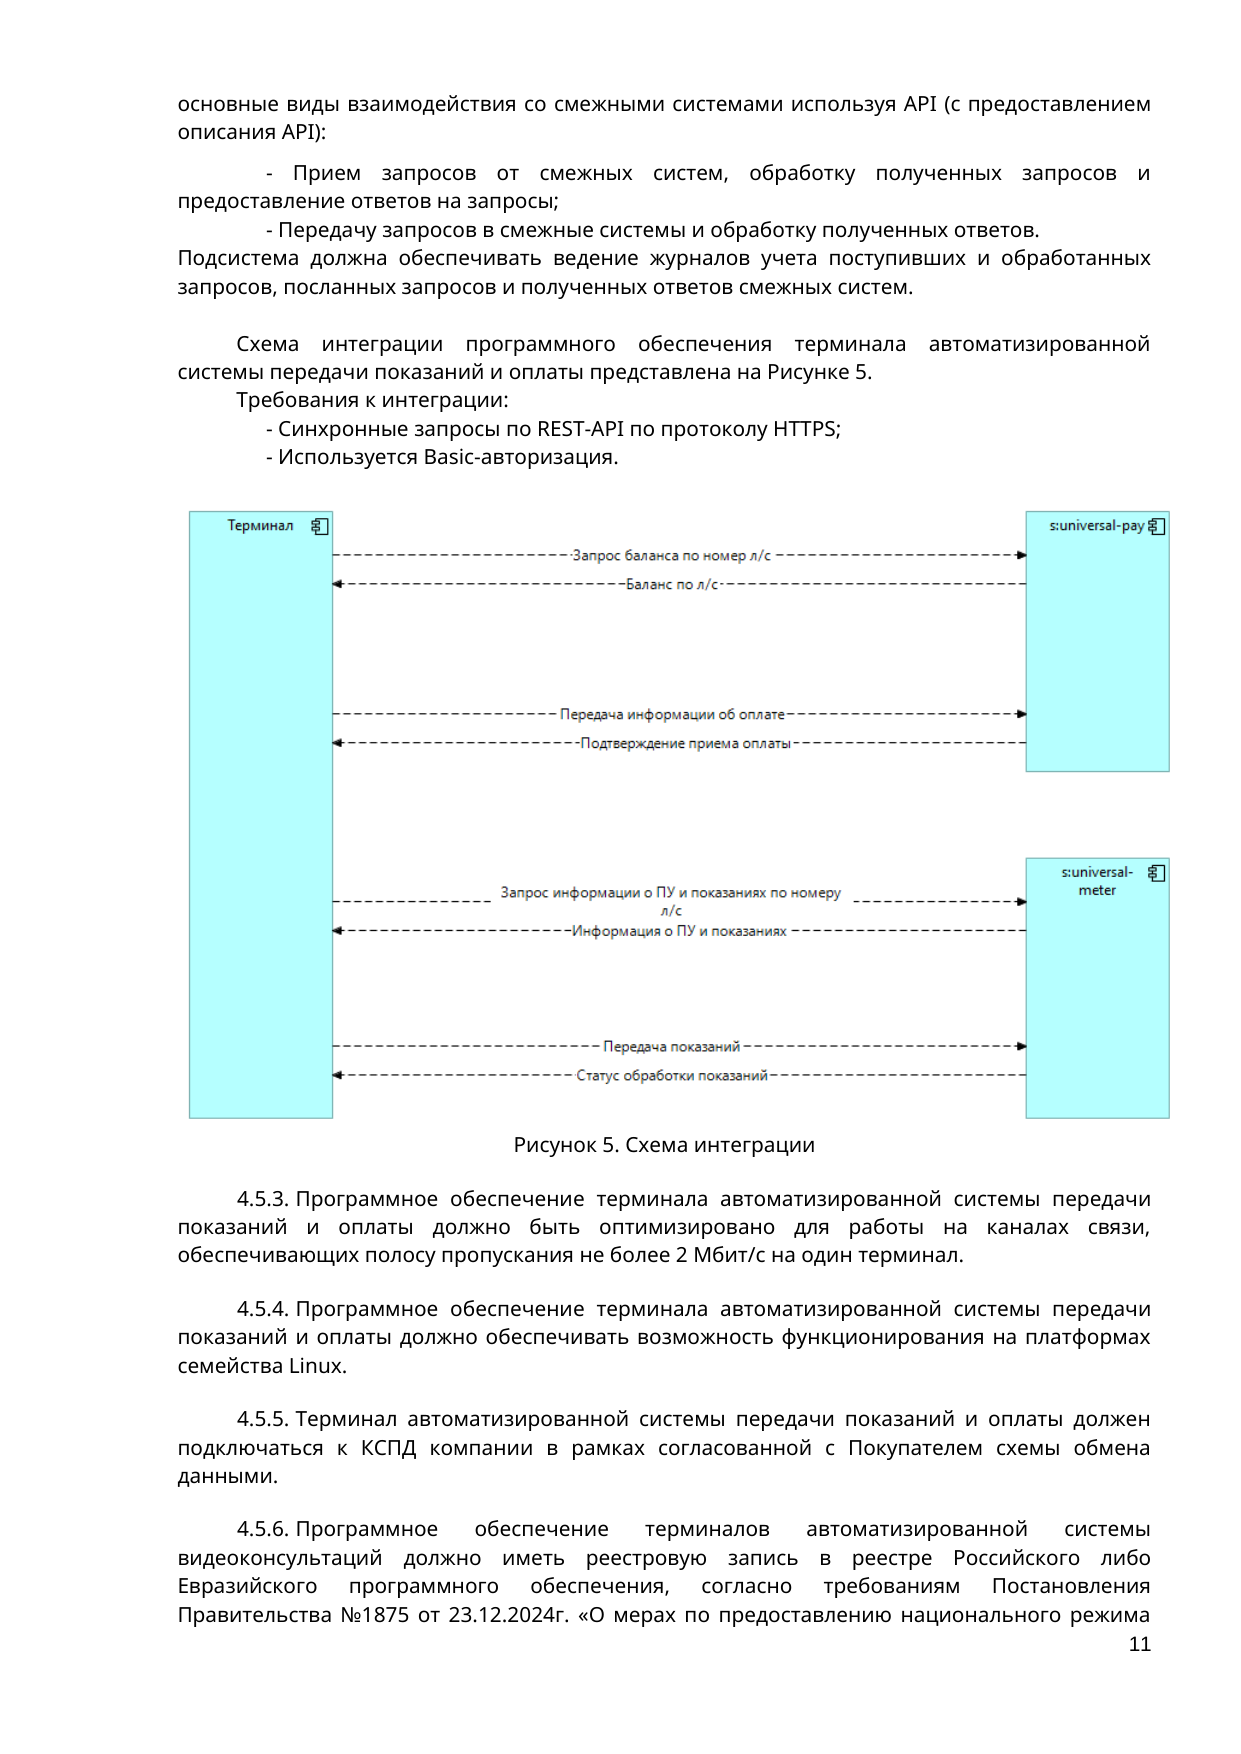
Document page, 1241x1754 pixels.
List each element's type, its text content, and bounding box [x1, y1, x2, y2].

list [177, 89, 1152, 146]
text Схема интеграции программного обеспечения терминала автоматизированной системы передачи показаний и оплаты представлена на Рисунке 5. [177, 329, 1152, 386]
text Требования к интеграции: [177, 386, 1152, 414]
text Подсистема должна обеспечивать ведение журналов учета поступивших и обработанных запросов, посланных запросов и полученных ответов смежных систем. [177, 243, 1152, 300]
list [177, 1514, 1152, 1628]
text Рисунок 5. Схема интеграции [177, 1131, 1152, 1159]
text - Прием запросов от смежных систем, обработку полученных запросов и предоставление ответов на запросы; [177, 158, 1152, 215]
list Программное обеспечение терминала автоматизированной системы передачи показаний и оплаты должно быть оптимизировано для работы на каналах связи, обеспечивающих полосу пропускания не более 2 Мбит/с на один терминал. [177, 1184, 1152, 1269]
picture [177, 499, 1182, 1131]
text - Используется Basic-авторизация. [177, 442, 1152, 471]
text - Передачу запросов в смежные системы и обработку полученных ответов. [177, 215, 1152, 243]
list Терминал автоматизированной системы передачи показаний и оплаты должен подключаться к КСПД компании в рамках согласованной с Покупателем схемы обмена данными. [177, 1404, 1152, 1489]
text - Синхронные запросы по REST-API по протоколу HTTPS; [177, 414, 1152, 442]
list Программное обеспечение терминала автоматизированной системы передачи показаний и оплаты должно обеспечивать возможность функционирования на платформах семейства Linux. [177, 1294, 1152, 1379]
